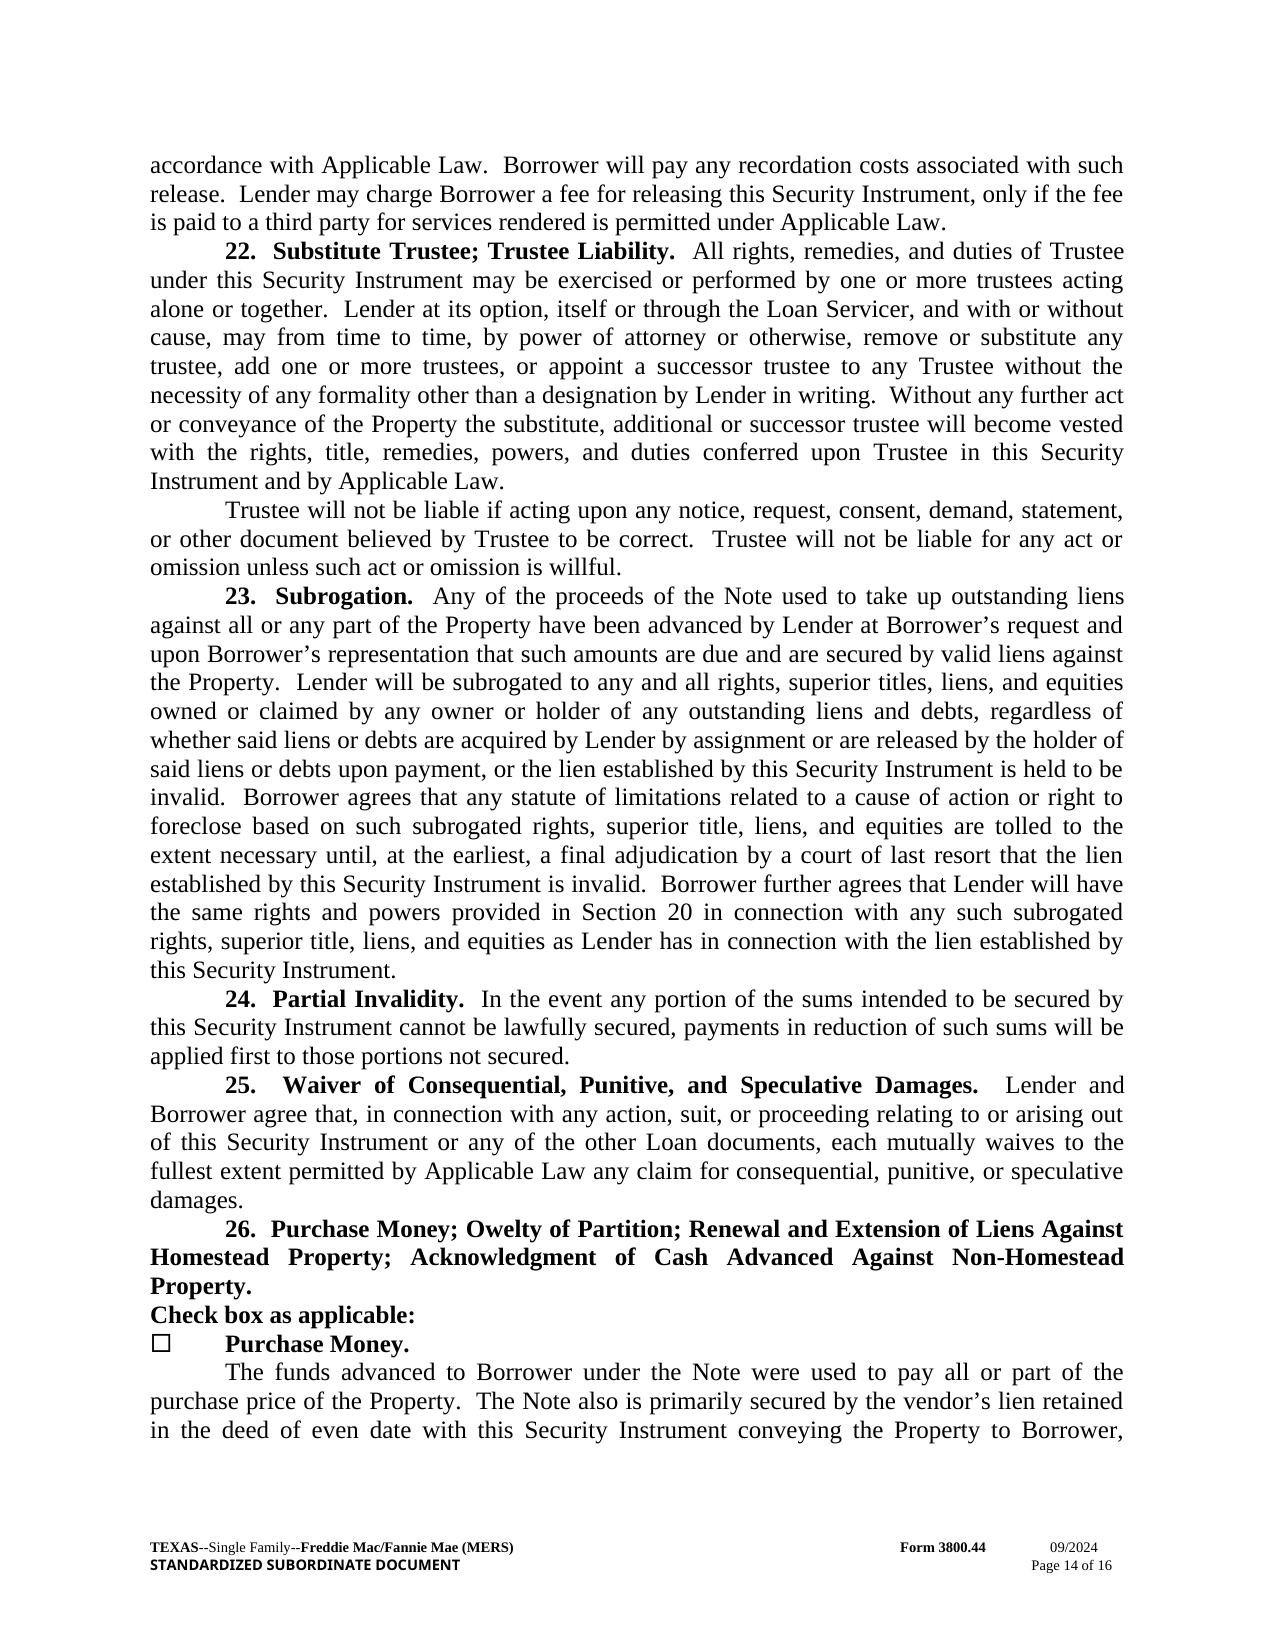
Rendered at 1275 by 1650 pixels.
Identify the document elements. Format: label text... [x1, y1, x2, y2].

text Trustee will not be liable if acting upon any notice, request, consent, demand, statement, or other document believed by Trustee to be correct. Trustee will not be liable for any act or omission unless such act or omission is willful. [150, 495, 1125, 581]
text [150, 150, 1125, 236]
text 26. Purchase Money; Owelty of Partition; Renewal and Extension of Liens Against Homestead Property; Acknowledgment of Cash Advanced Against Non-Homestead Property. [150, 1214, 1125, 1300]
text Purchase Money. [150, 1329, 1125, 1357]
text 24. Partial Invalidity. In the event any portion of the sums intended to be secured by this Security Instrument cannot be lawfully secured, payments in reduction of such sums will be applied first to those portions not secured. [150, 984, 1125, 1070]
text Check box as applicable: [150, 1300, 1125, 1329]
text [150, 1357, 1125, 1444]
text 23. Subrogation. Any of the proceeds of the Note used to take up outstanding liens against all or any part of the Property have been advanced by Lender at Borrower’s request and upon Borrower’s representation that such amounts are due and are secured by valid liens against the Property. Lender will be subrogated to any and all rights, superior titles, liens, and equities owned or claimed by any owner or holder of any outstanding liens and debts, regardless of whether said liens or debts are acquired by Lender by assignment or are released by the holder of said liens or debts upon payment, or the lien established by this Security Instrument is held to be invalid. Borrower agrees that any statute of limitations related to a cause of action or right to foreclose based on such subrogated rights, superior title, liens, and equities are tolled to the extent necessary until, at the earliest, a final adjudication by a court of last resort that the lien established by this Security Instrument is invalid. Borrower further agrees that Lender will have the same rights and powers provided in Section 20 in connection with any such subrogated rights, superior title, liens, and equities as Lender has in connection with the lien established by this Security Instrument. [150, 581, 1125, 984]
text 22. Substitute Trustee; Trustee Liability. All rights, remedies, and duties of Trustee under this Security Instrument may be exercised or performed by one or more trustees acting alone or together. Lender at its option, itself or through the Loan Servicer, and with or without cause, may from time to time, by power of attorney or otherwise, remove or substitute any trustee, add one or more trustees, or appoint a successor trustee to any Trustee without the necessity of any formality other than a designation by Lender in writing. Without any further act or conveyance of the Property the substitute, additional or successor trustee will become vested with the rights, title, remedies, powers, and duties conferred upon Trustee in this Security Instrument and by Applicable Law. [150, 236, 1125, 495]
text 25. Waiver of Consequential, Punitive, and Speculative Damages. Lender and Borrower agree that, in connection with any action, suit, or proceeding relating to or arising out of this Security Instrument or any of the other Loan documents, each mutually waives to the fullest extent permitted by Applicable Law any claim for consequential, punitive, or speculative damages. [150, 1070, 1125, 1214]
